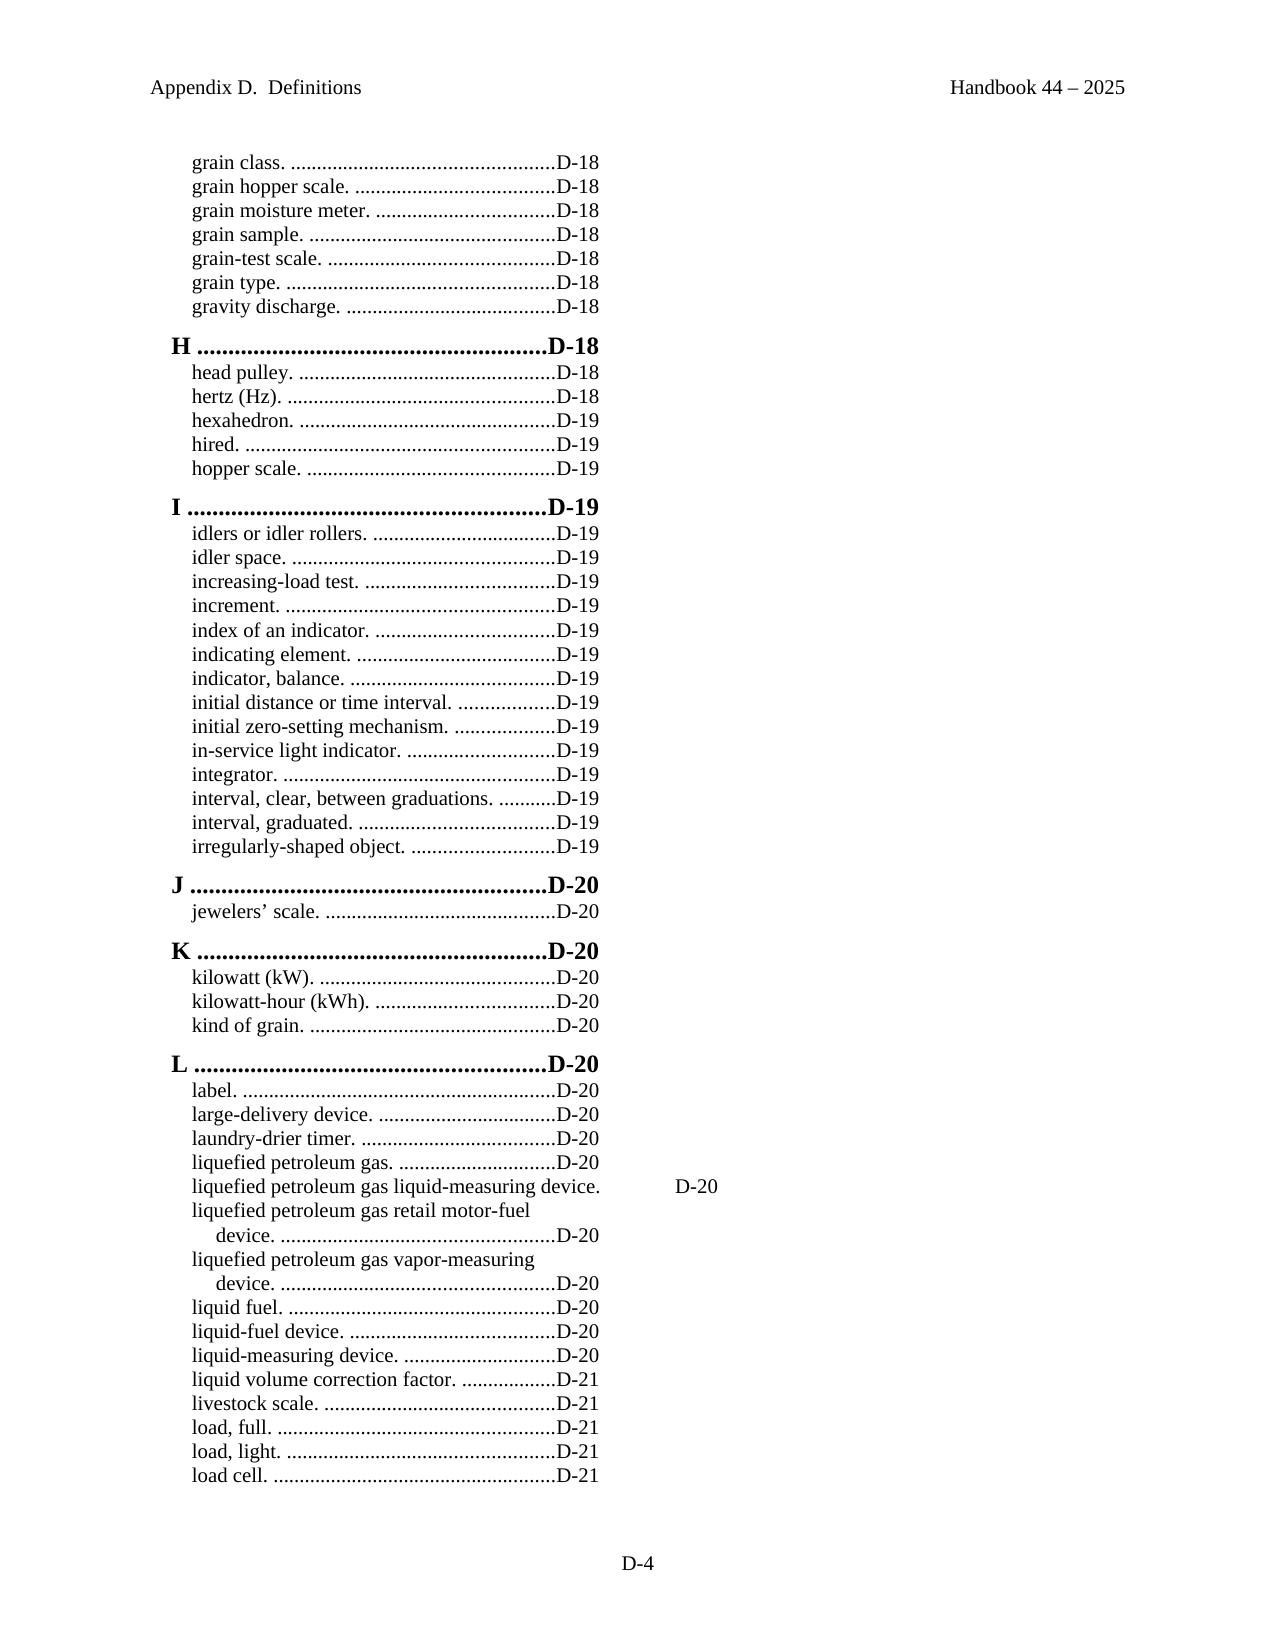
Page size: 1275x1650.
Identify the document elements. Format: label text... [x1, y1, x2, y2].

text hired. D-19 [192, 432, 1125, 456]
text grain sample. D-18 [192, 222, 1125, 246]
text interval, clear, between graduations. D-19 [192, 786, 1125, 810]
text index of an indicator. D-19 [192, 617, 1125, 642]
text kilowatt-hour (kWh). D-20 [192, 989, 1125, 1013]
text integrator. D-19 [192, 762, 1125, 786]
text grain moisture meter. D-18 [192, 198, 1125, 222]
text load, full. D-21 [192, 1415, 1125, 1439]
text initial zero-setting mechanism. D-19 [192, 714, 1125, 738]
text liquid-fuel device. D-20 [192, 1319, 1125, 1343]
text large-delivery device. D-20 [192, 1102, 1125, 1126]
text hertz (Hz). D-18 [192, 384, 1125, 408]
text idlers or idler rollers. D-19 [192, 521, 1125, 545]
text liquefied petroleum gas vapor-measuring device. D-20 [192, 1247, 1125, 1295]
text in-service light indicator. D-19 [192, 738, 1125, 762]
text irregularly-shaped object. D-19 [192, 834, 1125, 858]
text increment. D-19 [192, 593, 1125, 617]
text H D-18 [171, 331, 1125, 360]
text liquefied petroleum gas liquid-measuring device. D-20 [192, 1174, 1125, 1198]
text laundry-drier timer. D-20 [192, 1126, 1125, 1150]
text grain-test scale. D-18 [192, 246, 1125, 270]
text liquid volume correction factor. D-21 [192, 1367, 1125, 1391]
text L D-20 [171, 1049, 1125, 1078]
text liquid-measuring device. D-20 [192, 1343, 1125, 1367]
text I D-19 [171, 492, 1125, 521]
text interval, graduated. D-19 [192, 810, 1125, 834]
text initial distance or time interval. D-19 [192, 690, 1125, 714]
text grain type. D-18 [192, 270, 1125, 294]
text J D-20 [171, 871, 1125, 899]
text grain hopper scale. D-18 [192, 174, 1125, 198]
text gravity discharge. D-18 [192, 294, 1125, 318]
text liquid fuel. D-20 [192, 1295, 1125, 1319]
text head pulley. D-18 [192, 360, 1125, 384]
text label. D-20 [192, 1078, 1125, 1102]
text idler space. D-19 [192, 545, 1125, 569]
text hopper scale. D-19 [192, 456, 1125, 480]
text kind of grain. D-20 [192, 1013, 1125, 1037]
text hexahedron. D-19 [192, 408, 1125, 432]
text K D-20 [171, 936, 1125, 965]
text indicating element. D-19 [192, 642, 1125, 666]
text increasing-load test. D-19 [192, 569, 1125, 593]
text livestock scale. D-21 [192, 1391, 1125, 1415]
text grain class. D-18 [192, 150, 1125, 174]
text liquefied petroleum gas. D-20 [192, 1150, 1125, 1174]
text liquefied petroleum gas retail motor-fuel device. D-20 [192, 1198, 1125, 1247]
text kilowatt (kW). D-20 [192, 965, 1125, 989]
text load, light. D-21 [192, 1439, 1125, 1463]
text indicator, balance. D-19 [192, 666, 1125, 690]
text jewelers’ scale. D-20 [192, 899, 1125, 923]
text load cell. D-21 [192, 1463, 1125, 1487]
